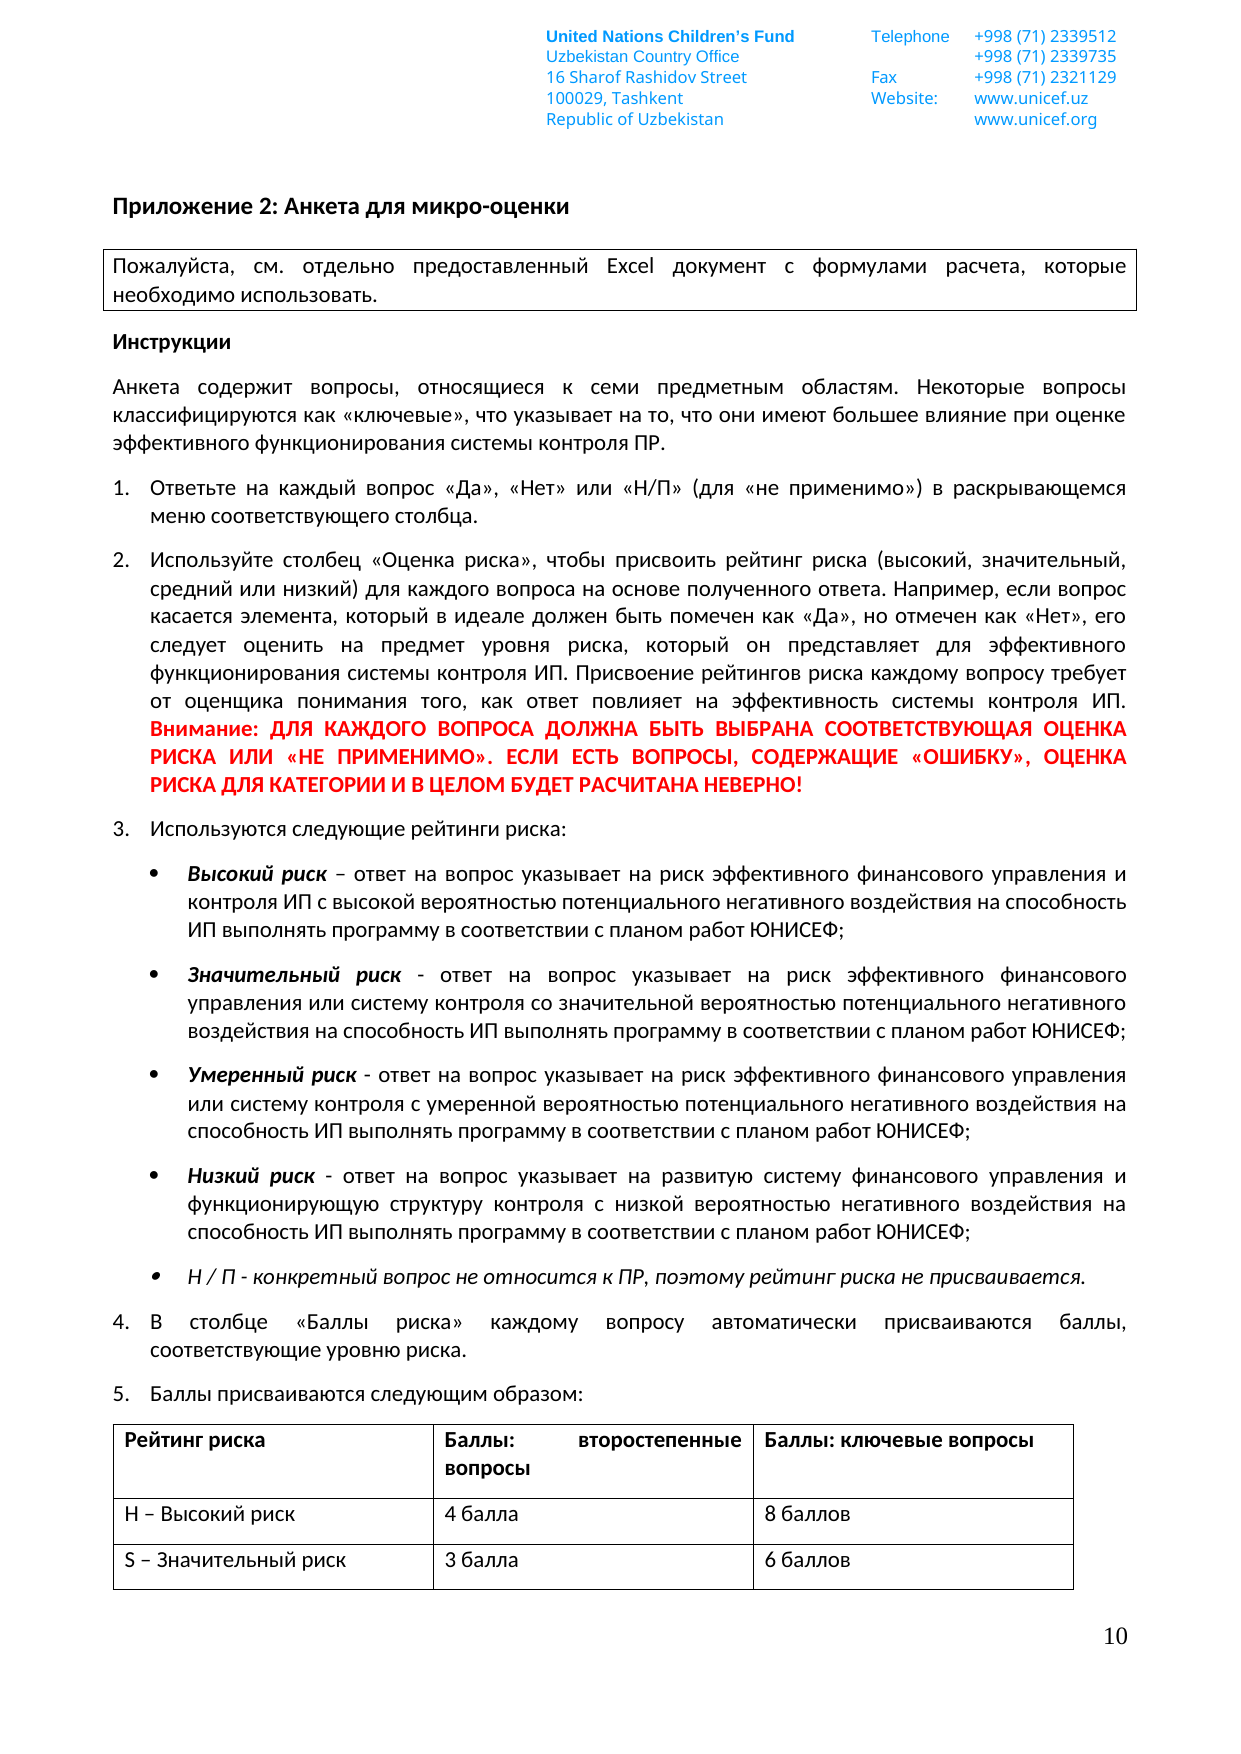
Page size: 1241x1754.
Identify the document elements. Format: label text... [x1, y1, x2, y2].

text Анкета содержит вопросы, относящиеся к семи предметным областям. Некоторые вопросы классифицируются как «ключевые», что указывает на то, что они имеют большее влияние при оценке эффективного функционирования системы контроля ПР. [112, 372, 1128, 456]
list Низкий риск - ответ на вопрос указывает на развитую систему финансового управления и функционирующую структуру контроля с низкой вероятностью негативного воздействия на способность ИП выполнять программу в соответствии с планом работ ЮНИСЕФ; [150, 1161, 1128, 1245]
list В столбце «Баллы риска» каждому вопросу автоматически присваиваются баллы, соответствующие уровню риска. [112, 1307, 1128, 1363]
list Н / П - конкретный вопрос не относится к ПР, поэтому рейтинг риска не присваивается. [150, 1262, 1128, 1290]
list Умеренный риск - ответ на вопрос указывает на риск эффективного финансового управления или систему контроля с умеренной вероятностью потенциального негативного воздействия на способность ИП выполнять программу в соответствии с планом работ ЮНИСЕФ; [150, 1061, 1128, 1145]
list Значительный риск - ответ на вопрос указывает на риск эффективного финансового управления или систему контроля со значительной вероятностью потенциального негативного воздействия на способность ИП выполнять программу в соответствии с планом работ ЮНИСЕФ; [150, 960, 1128, 1044]
text Пожалуйста, см. отдельно предоставленный Excel документ с формулами расчета, которые необходимо использовать. [104, 250, 1136, 310]
list Используются следующие рейтинги риска: [112, 814, 1128, 842]
table_cell 3 балла [434, 1545, 753, 1589]
table_cell 4 балла [434, 1499, 753, 1544]
text Инструкции [112, 327, 1128, 356]
list Ответьте на каждый вопрос «Да», «Нет» или «Н/П» (для «не применимо») в раскрывающемся меню соответствующего столбца. [112, 473, 1128, 529]
table_cell 6 баллов [754, 1545, 1073, 1589]
table_header Рейтинг риска [114, 1425, 433, 1498]
table_cell S – Значительный риск [114, 1545, 433, 1589]
list Используйте столбец «Оценка риска», чтобы присвоить рейтинг риска (высокий, значительный, средний или низкий) для каждого вопроса на основе полученного ответа. Например, если вопрос касается элемента, который в идеале должен быть помечен как «Да», но отмечен как «Нет», его следует оценить на предмет уровня риска, который он представляет для эффективного функционирования системы контроля ИП. Присвоение рейтингов риска каждому вопросу требует от оценщика понимания того, как ответ повлияет на эффективность системы контроля ИП. Внимание: ДЛЯ КАЖДОГО ВОПРОСА ДОЛЖНА БЫТЬ ВЫБРАНА СООТВЕТСТВУЮЩАЯ ОЦЕНКА РИСКА ИЛИ «НЕ ПРИМЕНИМО». ЕСЛИ ЕСТЬ ВОПРОСЫ, СОДЕРЖАЩИЕ «ОШИБКУ», ОЦЕНКА РИСКА ДЛЯ КАТЕГОРИИ И В ЦЕЛОМ БУДЕТ РАСЧИТАНА НЕВЕРНО! [112, 546, 1128, 798]
table_cell 8 баллов [754, 1499, 1073, 1544]
list Баллы присваиваются следующим образом: [112, 1379, 1128, 1407]
table_header Баллы: ключевые вопросы [754, 1425, 1073, 1498]
table_cell H – Высокий риск [114, 1499, 433, 1544]
list Высокий риск – ответ на вопрос указывает на риск эффективного финансового управления и контроля ИП с высокой вероятностью потенциального негативного воздействия на способность ИП выполнять программу в соответствии с планом работ ЮНИСЕФ; [150, 859, 1128, 943]
table_header Баллы: второстепенные вопросы [434, 1425, 753, 1498]
text Приложение 2: Анкета для микро-оценки [112, 190, 1128, 221]
